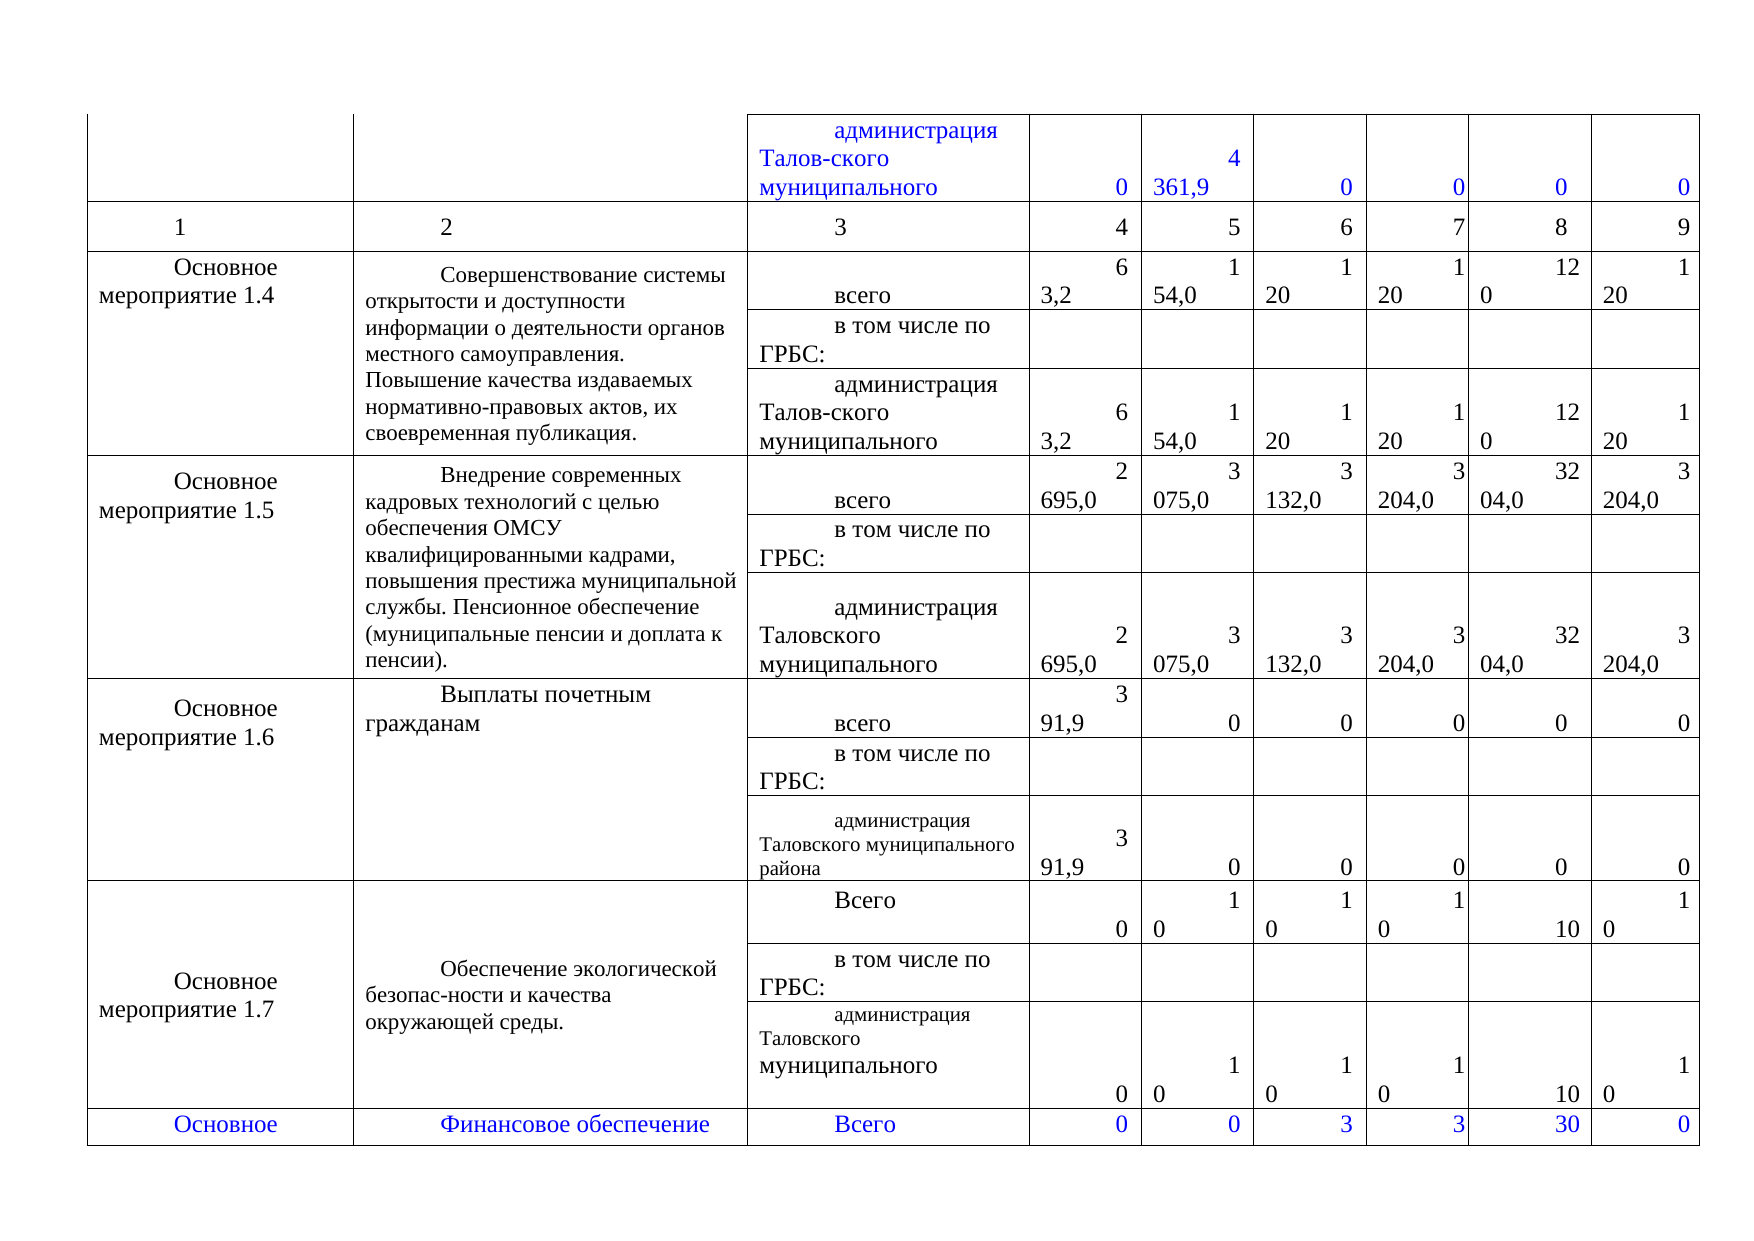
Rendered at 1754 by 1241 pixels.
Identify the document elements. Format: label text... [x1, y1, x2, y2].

table_cell [1592, 515, 1699, 572]
table_cell [1592, 310, 1699, 368]
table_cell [88, 1109, 353, 1145]
table_cell в том числе по ГРБС: [748, 310, 1029, 368]
table_cell 0 [1592, 115, 1699, 201]
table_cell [354, 1109, 747, 1145]
table_cell 10 [1254, 1002, 1366, 1108]
table_cell 0 [1254, 115, 1366, 201]
table_cell 3132,0 [1254, 573, 1366, 678]
table_cell [1592, 738, 1699, 795]
table_cell 154,0 [1142, 369, 1253, 455]
table_cell [1030, 310, 1141, 368]
table_cell 0 [1592, 796, 1699, 880]
table_cell 120 [1254, 369, 1366, 455]
table_cell Совершенствование системы открытости и доступности информации о деятельности органов местного самоуправления. Повышение качества издаваемых нормативно-правовых актов, их своевременная публикация. [354, 252, 747, 455]
table_cell 10 [1469, 881, 1591, 943]
table_cell 10 [1367, 1002, 1468, 1108]
table_cell [1254, 944, 1366, 1001]
table_cell 0 [1367, 796, 1468, 880]
table_cell 7 [1367, 202, 1468, 251]
table_cell 0 [1367, 115, 1468, 201]
table_cell 10 [1592, 1002, 1699, 1108]
table_cell всего [748, 679, 1029, 737]
table_cell 120 [1254, 252, 1366, 309]
table_cell 6 [1254, 202, 1366, 251]
table_cell 154,0 [1142, 252, 1253, 309]
table_cell 3204,0 [1367, 573, 1468, 678]
table_cell 120 [1367, 252, 1468, 309]
table_cell [1030, 738, 1141, 795]
table_cell 9 [1592, 202, 1699, 251]
table_cell администрация Таловского муниципального [748, 573, 1029, 678]
table_cell [1367, 738, 1468, 795]
table_cell Выплаты почетным гражданам [354, 679, 747, 880]
table_cell 3204,0 [1469, 456, 1591, 513]
table_cell [1592, 944, 1699, 1001]
table_cell [1142, 738, 1253, 795]
table_cell администрация Талов-ского муниципального [748, 369, 1029, 455]
table_cell Основное мероприятие 1.4 [88, 252, 353, 455]
table_cell 4361,9 [1142, 115, 1253, 201]
table_cell 0 [1142, 796, 1253, 880]
table_cell 0 [1469, 115, 1591, 201]
table_cell 391,9 [1030, 679, 1141, 737]
table_cell 10 [1142, 881, 1253, 943]
table_cell [1469, 515, 1591, 572]
table_cell 3204,0 [1592, 573, 1699, 678]
table_cell 120 [1592, 252, 1699, 309]
table_cell 10 [1367, 881, 1468, 943]
table_cell Обеспечение экологической безопас-ности и качества окружающей среды. [354, 881, 747, 1108]
table_cell 0 [1030, 115, 1141, 201]
table_cell администрация Таловского муниципального района [748, 796, 1029, 880]
table_cell 300 [1254, 1109, 1366, 1145]
table_cell 1 [88, 202, 353, 251]
table_cell 3132,0 [1254, 456, 1366, 513]
table_cell 4 [1030, 202, 1141, 251]
table_cell 300 [1469, 1109, 1591, 1145]
table_cell [1367, 944, 1468, 1001]
table_cell [1254, 310, 1366, 368]
table_cell [1254, 738, 1366, 795]
table_cell 0 [1142, 1109, 1253, 1145]
table_cell 10 [1142, 1002, 1253, 1108]
table_cell [1142, 944, 1253, 1001]
table_cell 120 [1469, 369, 1591, 455]
table_cell 10 [1254, 881, 1366, 943]
table_cell 0 [1469, 679, 1591, 737]
table_cell [1030, 944, 1141, 1001]
table_cell 0 [1469, 796, 1591, 880]
table_cell 8 [1469, 202, 1591, 251]
table_cell 0 [1142, 679, 1253, 737]
table_cell 3075,0 [1142, 456, 1253, 513]
table_cell 10 [1469, 1002, 1591, 1108]
table_cell Основное мероприятие 1.6 [88, 679, 353, 880]
table_cell 0 [1030, 1109, 1141, 1145]
table_cell Основное мероприятие 1.5 [88, 456, 353, 678]
table_cell [1469, 944, 1591, 1001]
table_cell 2 [354, 202, 747, 251]
table_cell [1254, 515, 1366, 572]
table_cell 0 [1030, 881, 1141, 943]
table_cell в том числе по ГРБС: [748, 944, 1029, 1001]
table_cell всего [748, 252, 1029, 309]
table_cell 10 [1592, 881, 1699, 943]
table_cell всего [748, 456, 1029, 513]
table_cell [1367, 310, 1468, 368]
table_cell [1469, 310, 1591, 368]
table_cell 3204,0 [1469, 573, 1591, 678]
table_cell в том числе по ГРБС: [748, 515, 1029, 572]
table_cell 3204,0 [1367, 456, 1468, 513]
table_cell [1469, 738, 1591, 795]
table_cell [1030, 515, 1141, 572]
table_cell 120 [1367, 369, 1468, 455]
table_cell 5 [1142, 202, 1253, 251]
table_cell [1142, 310, 1253, 368]
table_cell администрация Таловского муниципального [748, 1002, 1029, 1108]
table_cell 0 [1592, 679, 1699, 737]
table_cell 0 [1592, 1109, 1699, 1145]
table_cell 0 [1254, 679, 1366, 737]
table_cell администрация Талов-ского муниципального [748, 115, 1029, 201]
table_cell 63,2 [1030, 252, 1141, 309]
table_cell 391,9 [1030, 796, 1141, 880]
table_cell 3 [748, 202, 1029, 251]
table_cell 2695,0 [1030, 456, 1141, 513]
table_cell 0 [1030, 1002, 1141, 1108]
table_cell 0 [1367, 679, 1468, 737]
table_cell Основное мероприятие 1.7 [88, 881, 353, 1108]
table_cell Внедрение современных кадровых технологий с целью обеспечения ОМСУ квалифицированными кадрами, повышения престижа муниципальной службы. Пенсионное обеспечение (муниципальные пенсии и доплата к пенсии). [354, 456, 747, 678]
table_cell 300 [1367, 1109, 1468, 1145]
table_cell в том числе по ГРБС: [748, 738, 1029, 795]
table_cell 120 [1592, 369, 1699, 455]
table_cell 3204,0 [1592, 456, 1699, 513]
table_cell 63,2 [1030, 369, 1141, 455]
table_cell Всего [748, 1109, 1029, 1145]
table_cell [1142, 515, 1253, 572]
table_cell 120 [1469, 252, 1591, 309]
table_cell 3075,0 [1142, 573, 1253, 678]
table_cell [1367, 515, 1468, 572]
table_cell 2695,0 [1030, 573, 1141, 678]
table_cell Всего [748, 881, 1029, 943]
table_cell 0 [1254, 796, 1366, 880]
